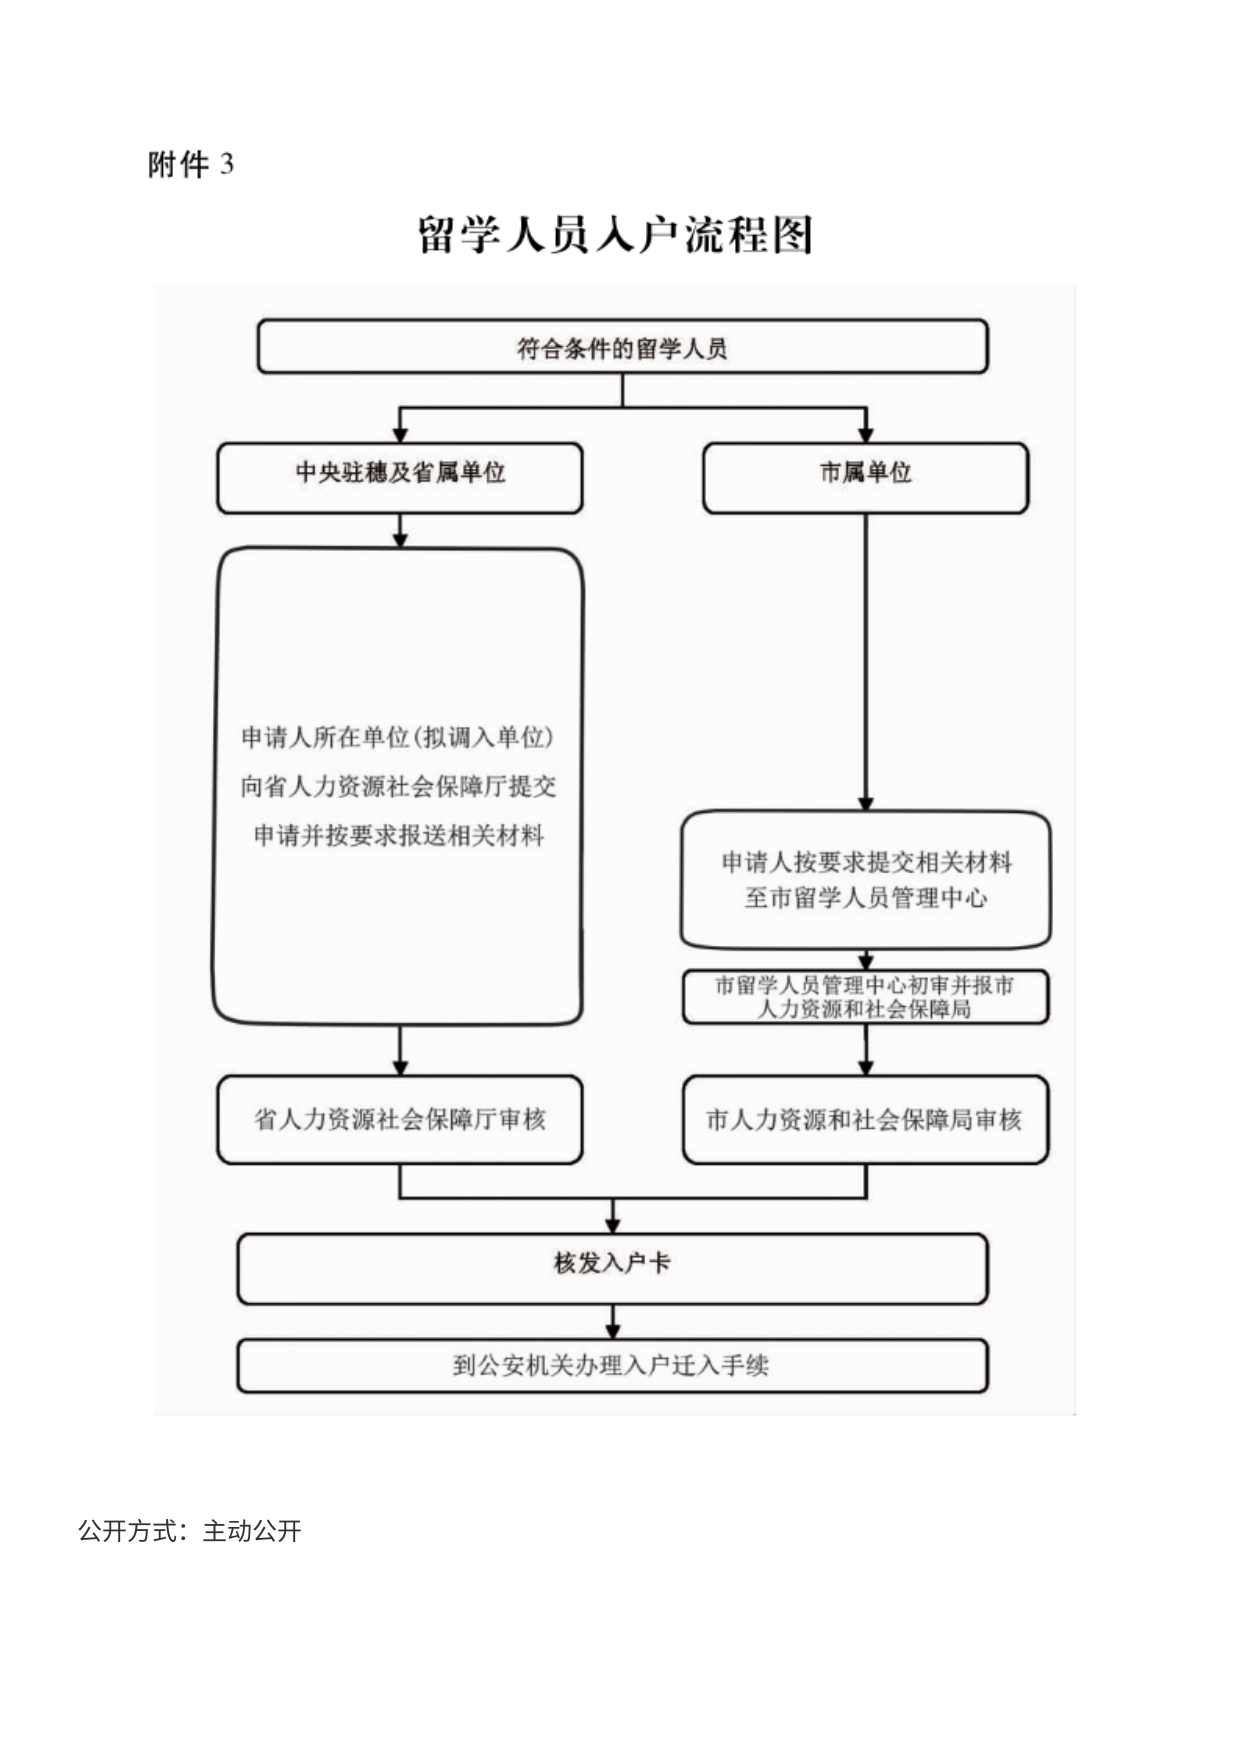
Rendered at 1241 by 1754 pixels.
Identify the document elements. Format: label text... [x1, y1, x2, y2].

picture [137, 102, 1103, 1458]
text 公开方式：主动公开 [77, 1497, 1163, 1562]
